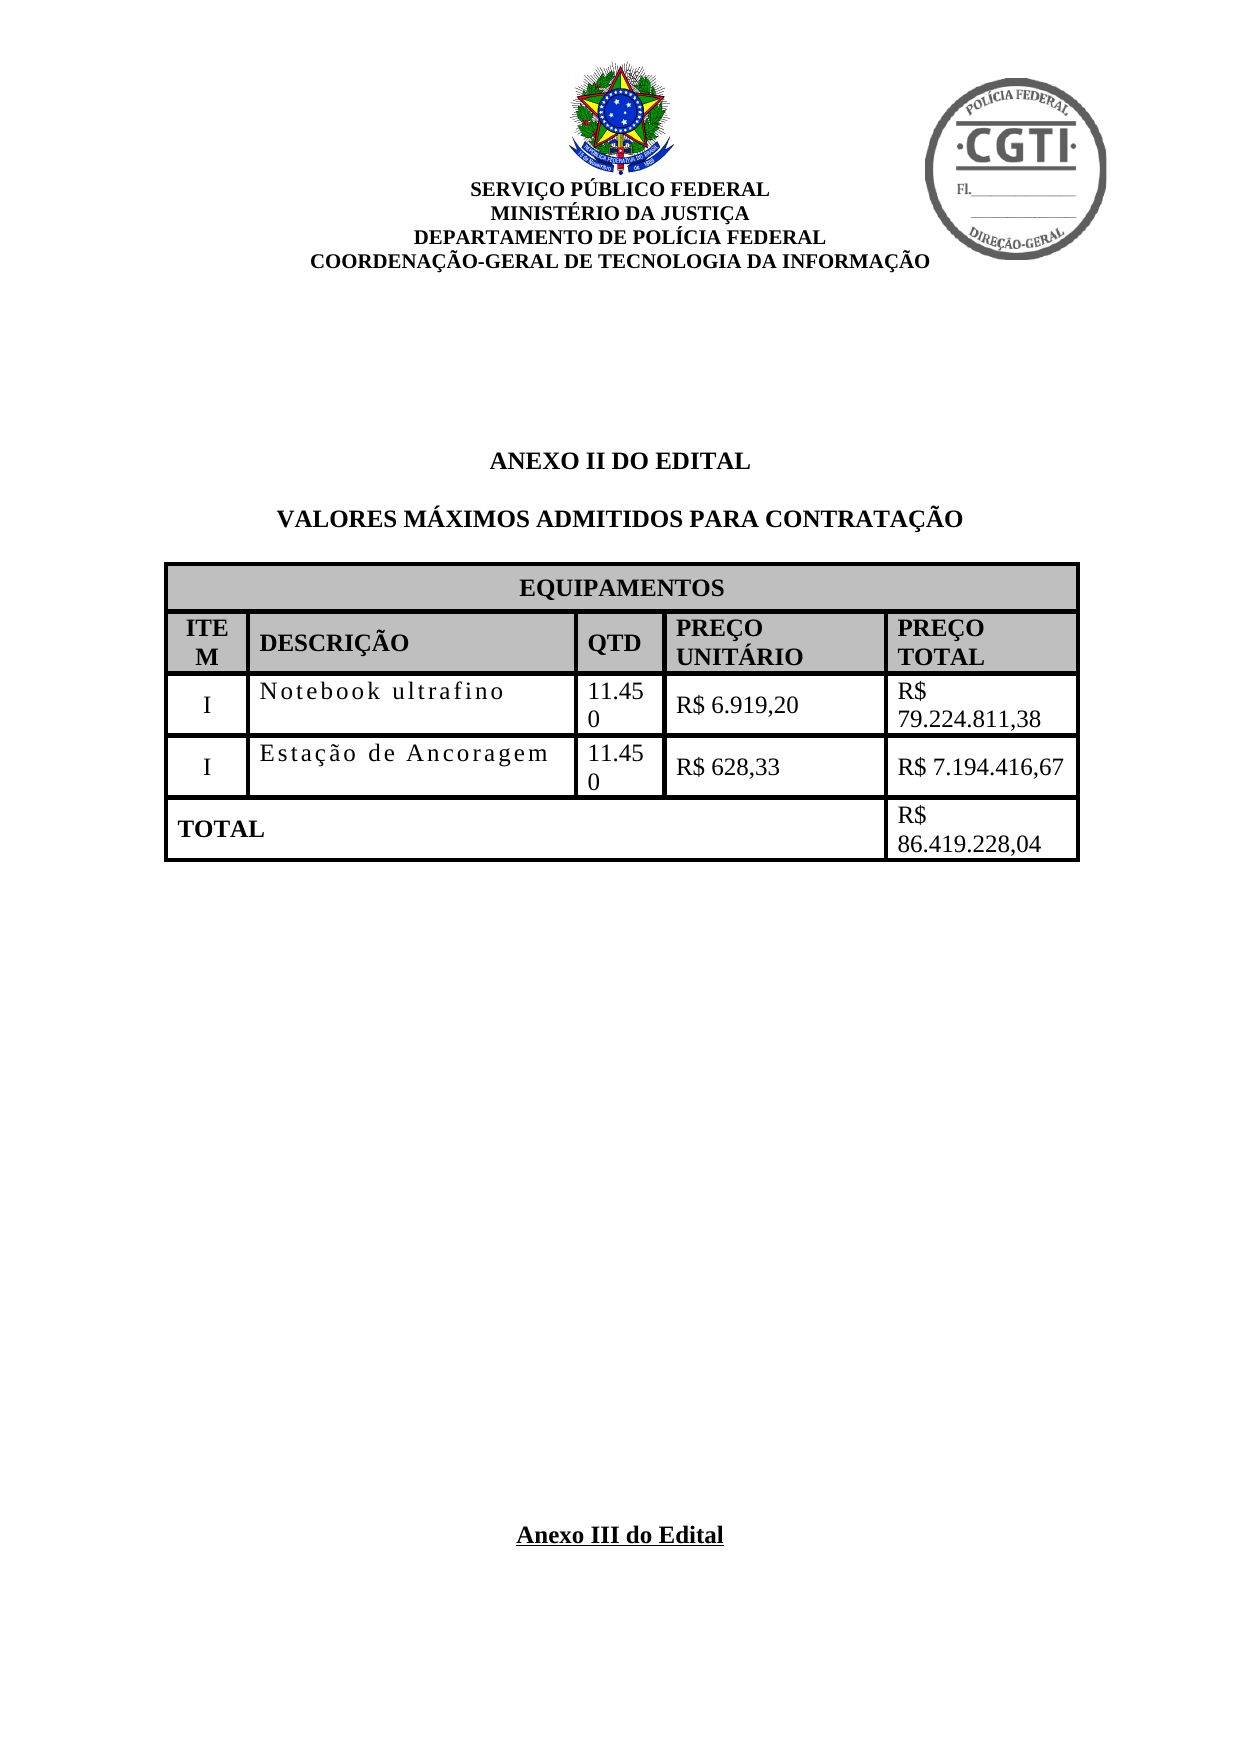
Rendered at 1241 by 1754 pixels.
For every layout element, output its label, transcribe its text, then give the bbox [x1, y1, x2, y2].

table_cell TOTAL [168, 800, 884, 858]
table_cell DESCRIÇÃO [250, 614, 574, 671]
table_cell ITEM [168, 614, 246, 671]
subtitle Anexo III do Edital [177, 1520, 1063, 1548]
text ANEXO II DO EDITAL [177, 446, 1063, 474]
table_cell R$ 6.919,20 [667, 676, 884, 733]
table_header EQUIPAMENTOS [168, 566, 1076, 609]
picture [925, 78, 1107, 260]
table_cell Estação de Ancoragem [250, 738, 574, 795]
table_cell 11.450 [578, 738, 662, 795]
table_cell R$ 7.194.416,67 [888, 738, 1076, 795]
table_cell R$ 628,33 [667, 738, 884, 795]
table_cell R$ 86.419.228,04 [888, 800, 1076, 858]
table_cell PREÇO TOTAL [888, 614, 1076, 671]
table_cell I [168, 738, 246, 795]
table_cell I [168, 676, 246, 733]
table_cell R$ 79.224.811,38 [888, 676, 1076, 733]
table_cell QTD [578, 614, 662, 671]
table_cell 11.450 [578, 676, 662, 733]
table_cell PREÇO UNITÁRIO [667, 614, 884, 671]
picture [563, 59, 677, 177]
text VALORES MÁXIMOS ADMITIDOS PARA CONTRATAÇÃO [177, 504, 1063, 532]
table_cell Notebook ultrafino [250, 676, 574, 733]
